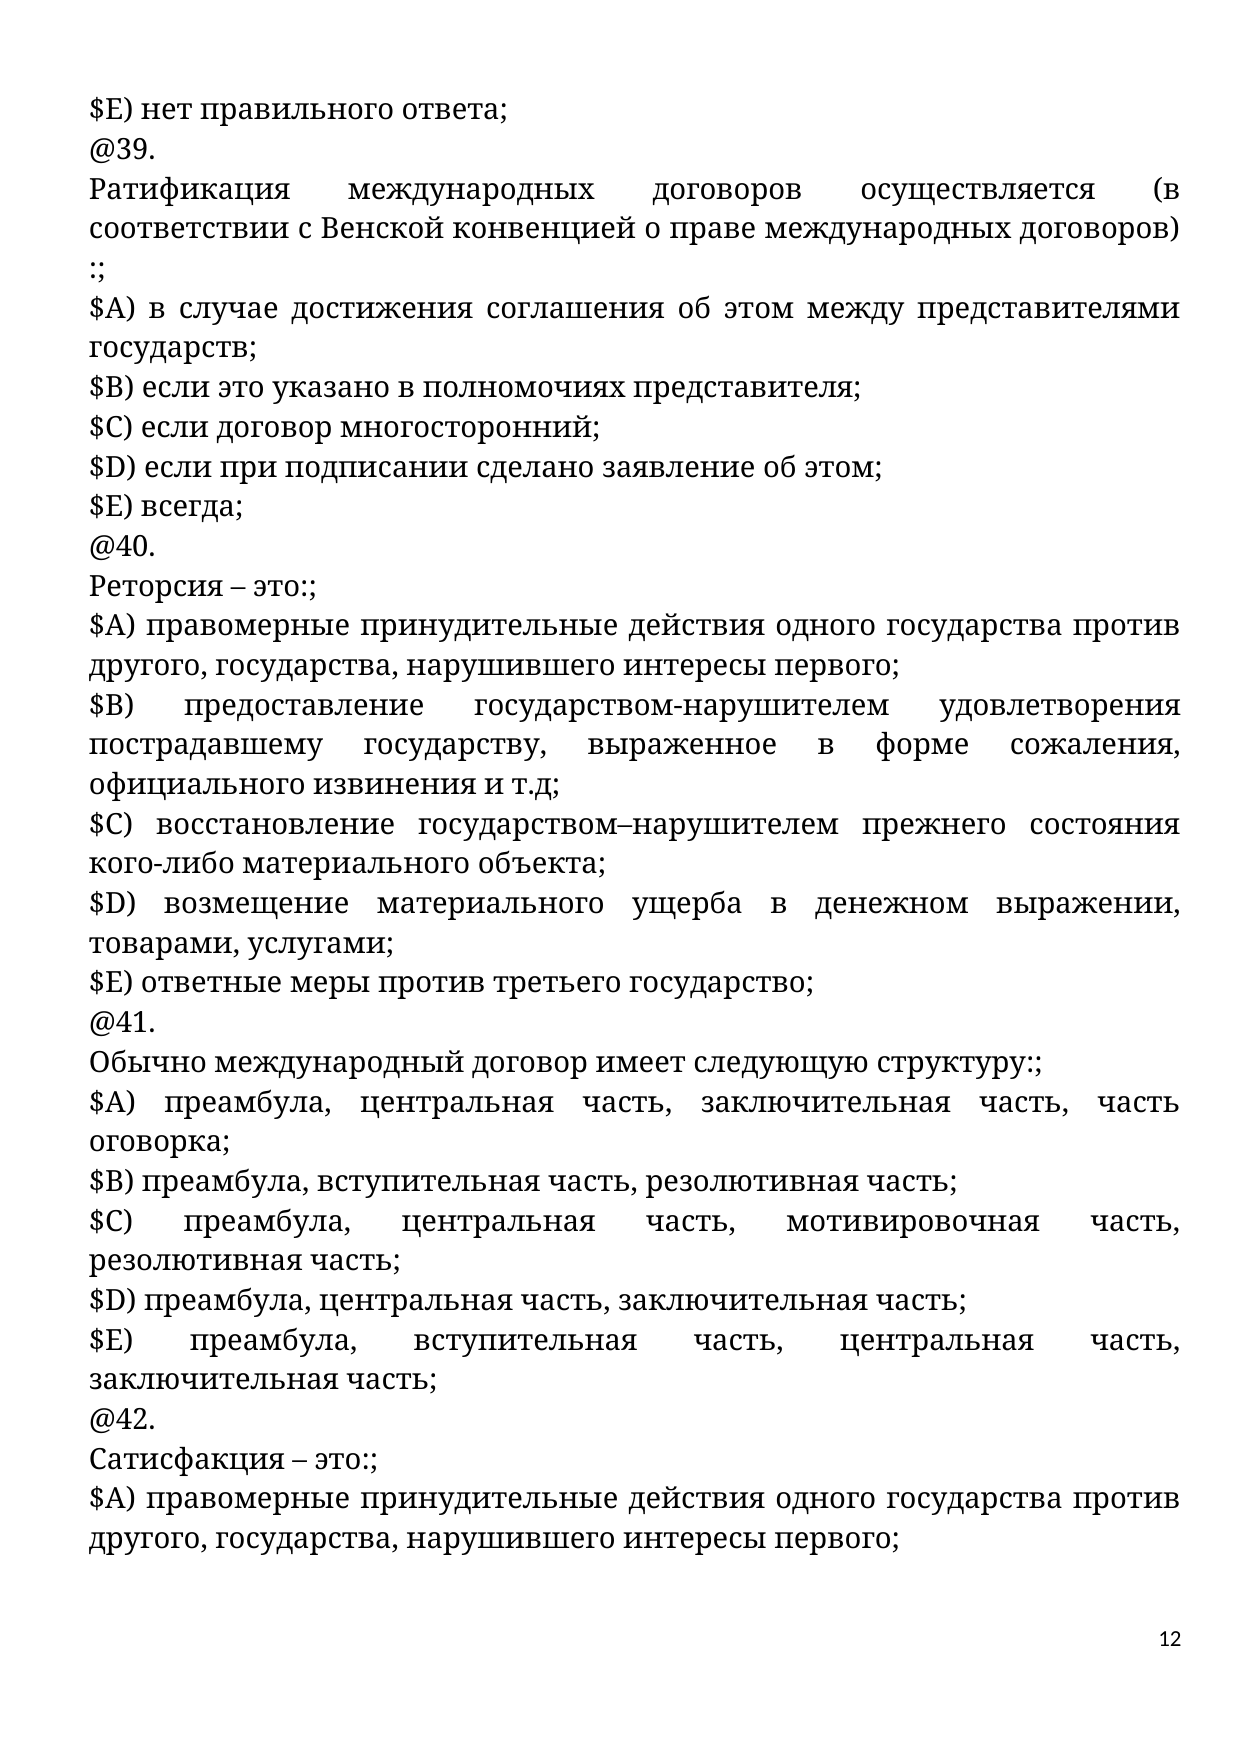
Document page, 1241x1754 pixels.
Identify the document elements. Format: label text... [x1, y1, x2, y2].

text $D) возмещение материального ущерба в денежном выражении, товарами, услугами; [89, 882, 1181, 962]
text $B) если это указано в полномочиях представителя; [89, 366, 1181, 406]
text Реторсия – это:; [89, 565, 1181, 604]
text $E) ответные меры против третьего государство; [89, 962, 1181, 1001]
text $A) преамбула, центральная часть, заключительная часть, часть оговорка; [89, 1081, 1181, 1160]
text $A) правомерные принудительные действия одного государства против другого, государства, нарушившего интересы первого; [89, 604, 1181, 684]
text $C) если договор многосторонний; [89, 406, 1181, 446]
text $D) если при подписании сделано заявление об этом; [89, 446, 1181, 486]
text $B) предоставление государством-нарушителем удовлетворения пострадавшему государству, выраженное в форме сожаления, официального извинения и т.д; [89, 684, 1181, 803]
text $A) в случае достижения соглашения об этом между представителями государств; [89, 287, 1181, 366]
text $C) восстановление государством–нарушителем прежнего состояния кого-либо материального объекта; [89, 803, 1181, 882]
text $A) правомерные принудительные действия одного государства против другого, государства, нарушившего интересы первого; [89, 1478, 1181, 1557]
text @39. [89, 128, 1181, 168]
text @42. [89, 1398, 1181, 1438]
text @41. [89, 1001, 1181, 1041]
text $E) нет правильного ответа; [89, 89, 1181, 128]
text Ратификация международных договоров осуществляется (в соответствии с Венской конвенцией о праве международных договоров) :; [89, 168, 1181, 287]
text $C) преамбула, центральная часть, мотивировочная часть, резолютивная часть; [89, 1200, 1181, 1279]
text @40. [89, 525, 1181, 565]
text $E) всегда; [89, 486, 1181, 525]
text Сатисфакция – это:; [89, 1438, 1181, 1478]
text Обычно международный договор имеет следующую структуру:; [89, 1041, 1181, 1081]
text $D) преамбула, центральная часть, заключительная часть; [89, 1279, 1181, 1319]
text $E) преамбула, вступительная часть, центральная часть, заключительная часть; [89, 1319, 1181, 1398]
text $B) преамбула, вступительная часть, резолютивная часть; [89, 1160, 1181, 1200]
